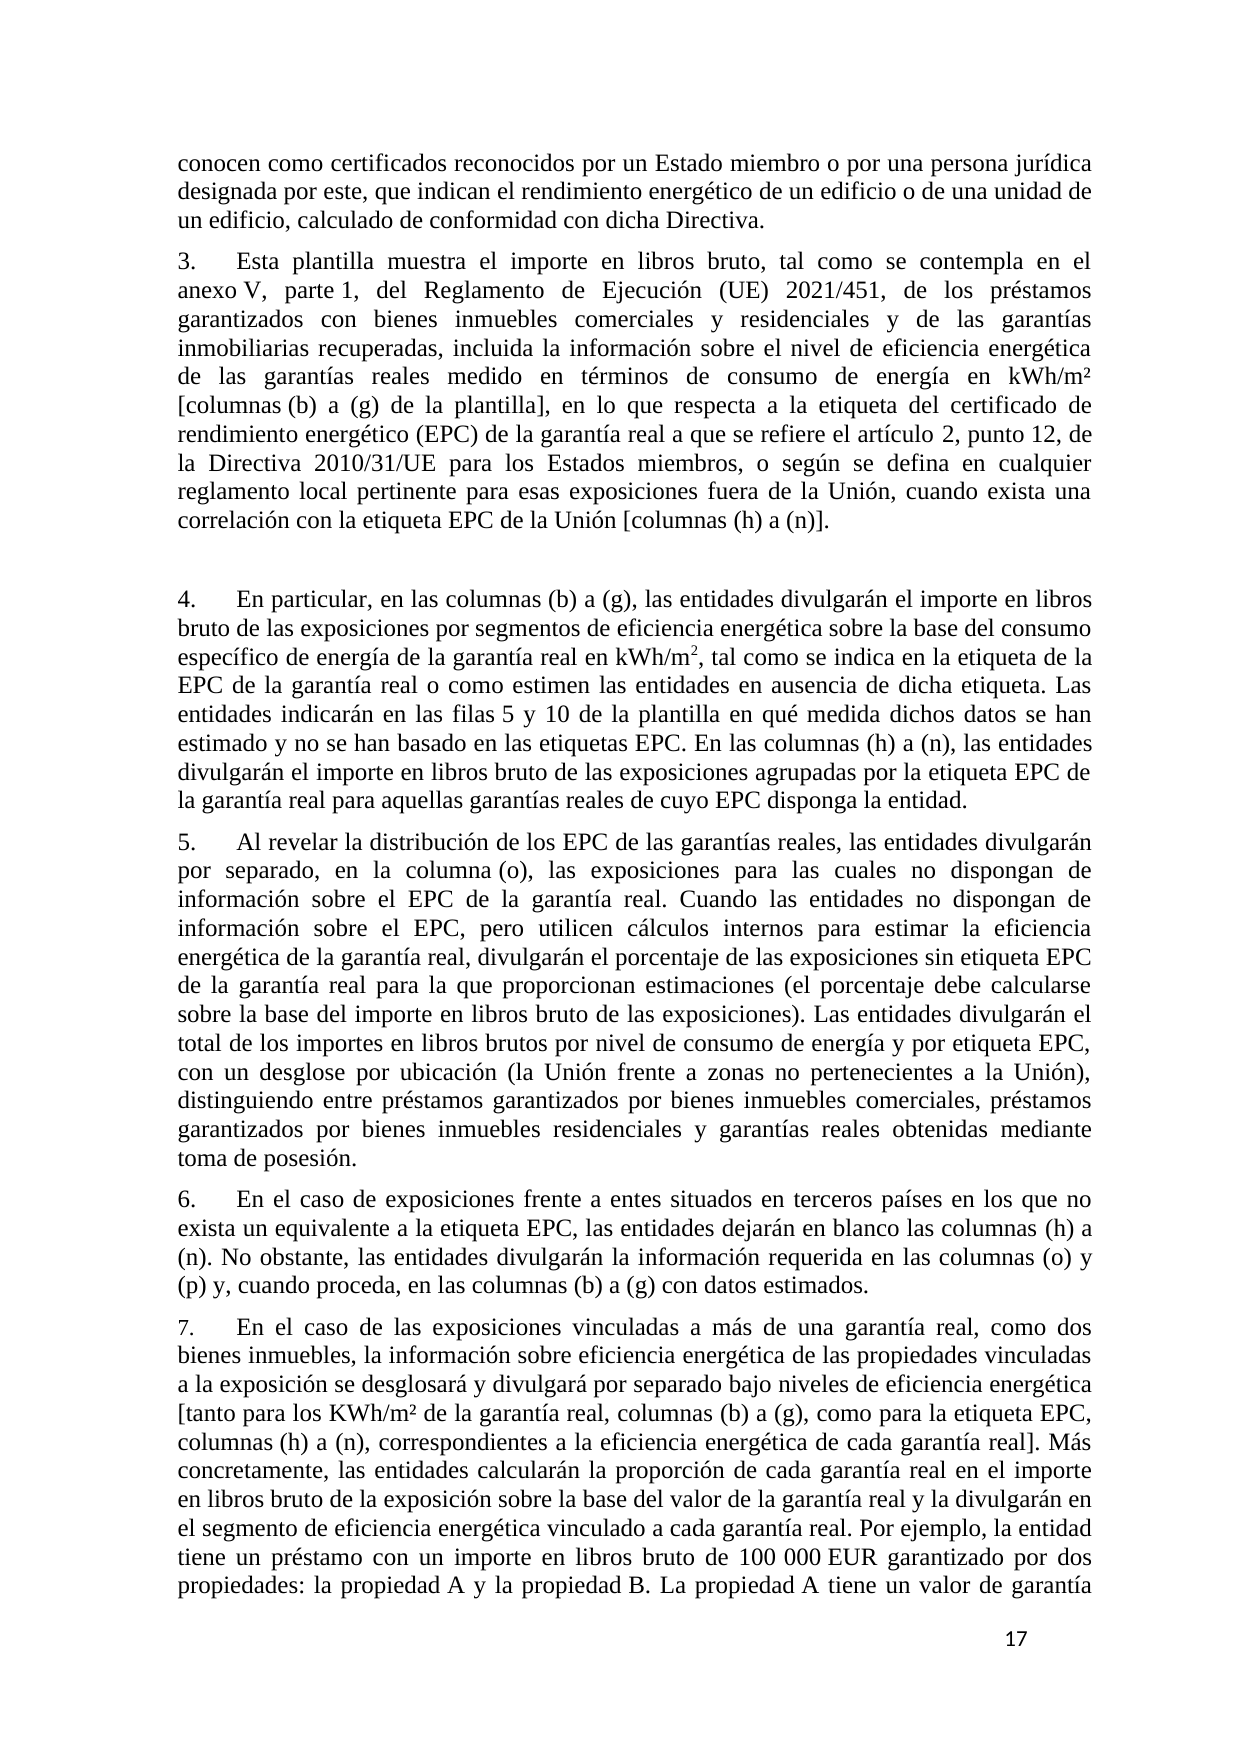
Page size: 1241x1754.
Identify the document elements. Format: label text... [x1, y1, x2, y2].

list En el caso de exposiciones frente a entes situados en terceros países en los que no exista un equivalente a la etiqueta EPC, las entidades dejarán en blanco las columnas (h) a (n). No obstante, las entidades divulgarán la información requerida en las columnas (o) y (p) y, cuando proceda, en las columnas (b) a (g) con datos estimados. [177, 1184, 1092, 1299]
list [177, 1312, 1092, 1599]
list Esta plantilla muestra el importe en libros bruto, tal como se contempla en el anexo V, parte 1, del Reglamento de Ejecución (UE) 2021/451, de los préstamos garantizados con bienes inmuebles comerciales y residenciales y de las garantías inmobiliarias recuperadas, incluida la información sobre el nivel de eficiencia energética de las garantías reales medido en términos de consumo de energía en kWh/m² [columnas (b) a (g) de la plantilla], en lo que respecta a la etiqueta del certificado de rendimiento energético (EPC) de la garantía real a que se refiere el artículo 2, punto 12, de la Directiva 2010/31/UE para los Estados miembros, o según se defina en cualquier reglamento local pertinente para esas exposiciones fuera de la Unión, cuando exista una correlación con la etiqueta EPC de la Unión [columnas (h) a (n)]. [177, 246, 1092, 534]
list Al revelar la distribución de los EPC de las garantías reales, las entidades divulgarán por separado, en la columna (o), las exposiciones para las cuales no dispongan de información sobre el EPC de la garantía real. Cuando las entidades no dispongan de información sobre el EPC, pero utilicen cálculos internos para estimar la eficiencia energética de la garantía real, divulgarán el porcentaje de las exposiciones sin etiqueta EPC de la garantía real para la que proporcionan estimaciones (el porcentaje debe calcularse sobre la base del importe en libros bruto de las exposiciones). Las entidades divulgarán el total de los importes en libros brutos por nivel de consumo de energía y por etiqueta EPC, con un desglose por ubicación (la Unión frente a zonas no pertenecientes a la Unión), distinguiendo entre préstamos garantizados por bienes inmuebles comerciales, préstamos garantizados por bienes inmuebles residenciales y garantías reales obtenidas mediante toma de posesión. [177, 827, 1092, 1172]
list En particular, en las columnas (b) a (g), las entidades divulgarán el importe en libros bruto de las exposiciones por segmentos de eficiencia energética sobre la base del consumo específico de energía de la garantía real en kWh/m2, tal como se indica en la etiqueta de la EPC de la garantía real o como estimen las entidades en ausencia de dicha etiqueta. Las entidades indicarán en las filas 5 y 10 de la plantilla en qué medida dichos datos se han estimado y no se han basado en las etiquetas EPC. En las columnas (h) a (n), las entidades divulgarán el importe en libros bruto de las exposiciones agrupadas por la etiqueta EPC de la garantía real para aquellas garantías reales de cuyo EPC disponga la entidad. [177, 584, 1092, 814]
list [177, 148, 1092, 234]
